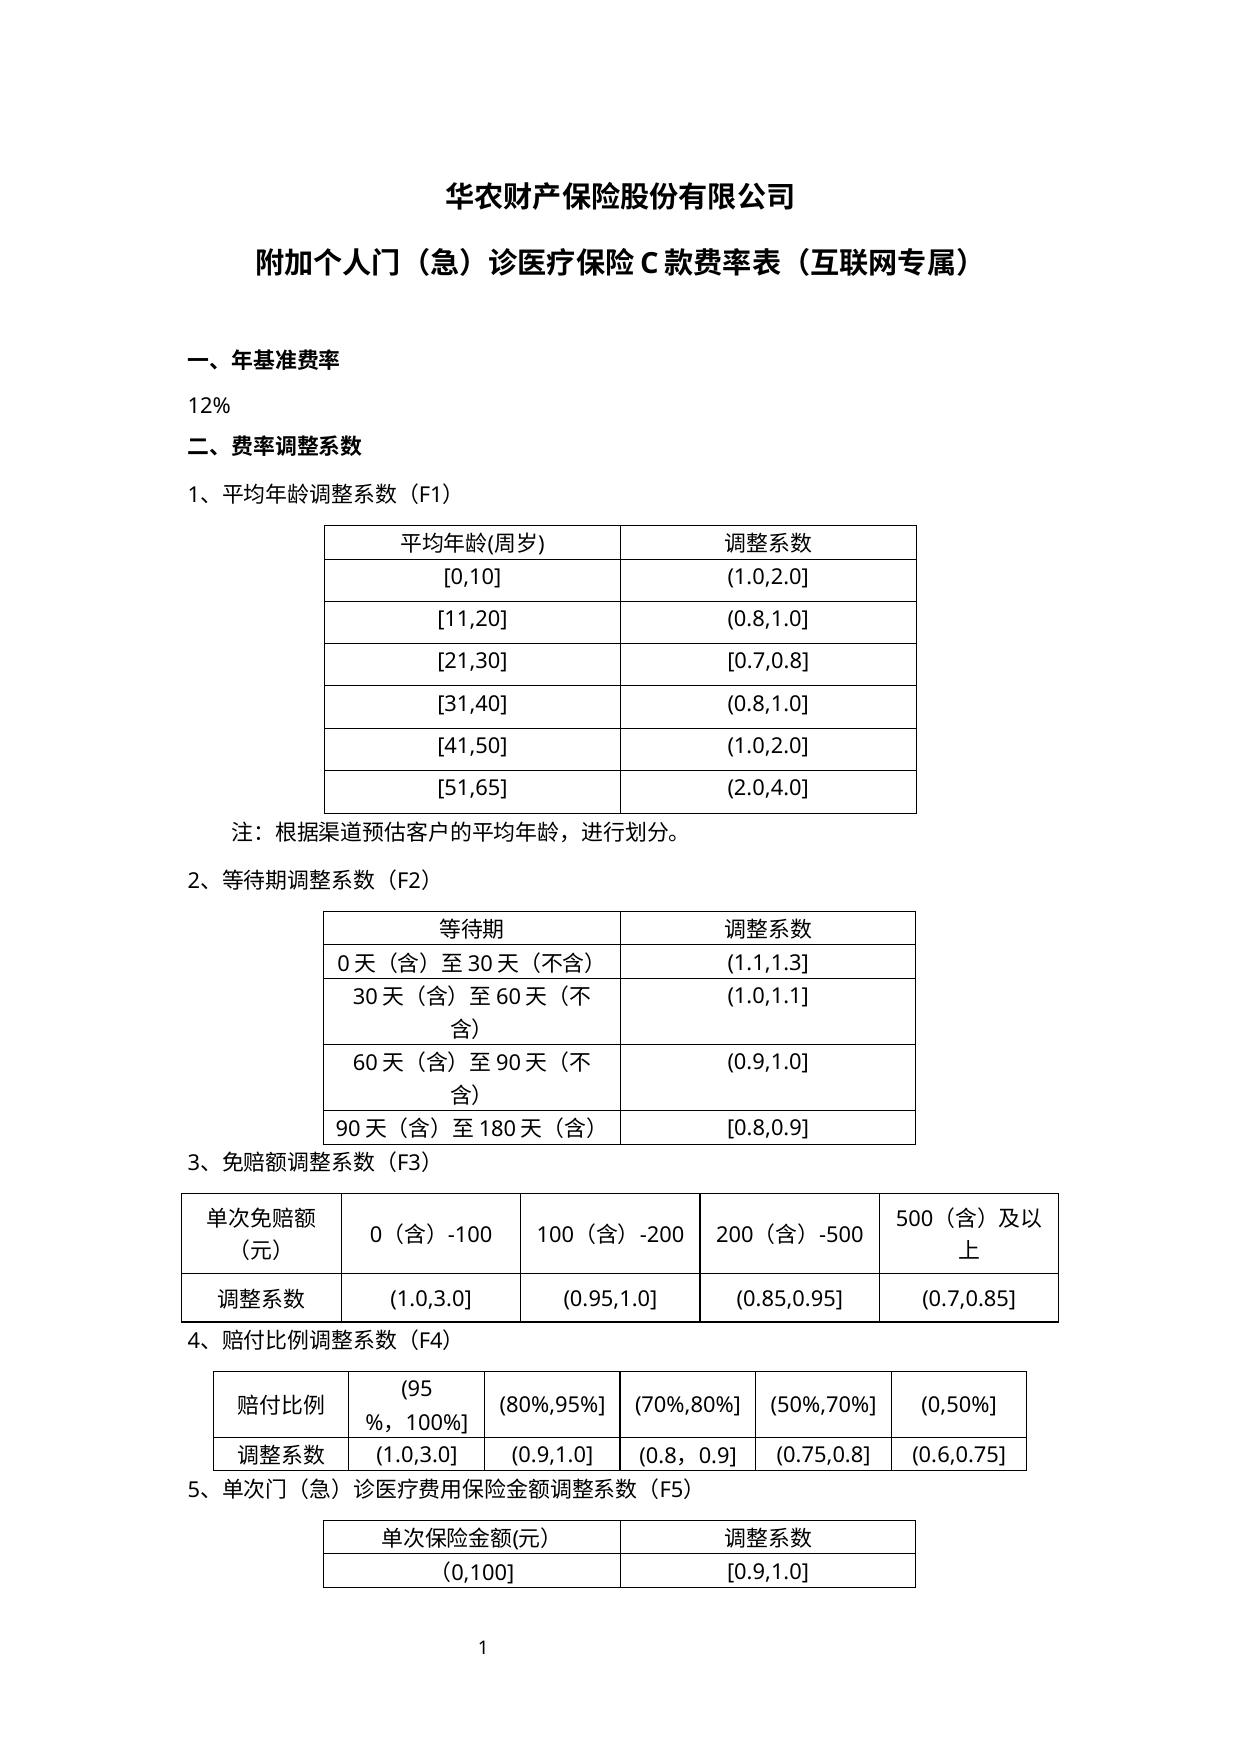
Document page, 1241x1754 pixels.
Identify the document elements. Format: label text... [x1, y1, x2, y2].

table_cell [0,10] [325, 560, 620, 601]
list 一、年基准费率 [187, 343, 1053, 374]
table_cell (0.6,0.75] [892, 1438, 1026, 1470]
list 二、费率调整系数 [187, 429, 1053, 461]
table_cell (1.0,3.0] [342, 1274, 520, 1321]
text 华农财产保险股份有限公司 [187, 162, 1053, 227]
table_cell [51,65] [325, 771, 620, 813]
table_header 200（含）-500 [701, 1194, 879, 1272]
table_cell (0.85,0.95] [701, 1274, 879, 1321]
table_header (70%,80%] [621, 1372, 755, 1437]
text 4、赔付比例调整系数（F4） [187, 1323, 1053, 1355]
text 5、单次门（急）诊医疗费用保险金额调整系数（F5） [187, 1471, 1053, 1504]
table_cell 30天（含）至60天（不含） [324, 979, 620, 1044]
table_cell (0.9,1.0] [485, 1438, 619, 1470]
table_cell (1.0,2.0] [621, 729, 916, 770]
table_cell （0,100] [324, 1554, 620, 1587]
table_header 等待期 [324, 912, 620, 944]
table_cell 60天（含）至90天（不含） [324, 1045, 620, 1110]
table_cell (0.7,0.85] [880, 1274, 1058, 1321]
table_header 单次保险金额(元） [324, 1521, 620, 1553]
table_cell 调整系数 [214, 1438, 348, 1470]
table_header 100（含）-200 [521, 1194, 699, 1272]
table_cell [11,20] [325, 602, 620, 643]
text 3、免赔额调整系数（F3） [187, 1144, 1053, 1177]
table_cell [0.8,0.9] [621, 1111, 915, 1143]
text 注：根据渠道预估客户的平均年龄，进行划分。 [187, 814, 1053, 847]
table_cell [21,30] [325, 644, 620, 685]
table_cell 调整系数 [182, 1274, 341, 1321]
table_cell [0.7,0.8] [621, 644, 916, 685]
table_header 赔付比例 [214, 1372, 348, 1437]
text 2、等待期调整系数（F2） [187, 862, 1053, 895]
table_header (0,50%] [892, 1372, 1026, 1437]
table_header 单次免赔额（元） [182, 1194, 341, 1272]
table_cell (1.0,3.0] [349, 1438, 484, 1470]
text 1、平均年龄调整系数（F1） [187, 477, 1053, 509]
table_cell (1.0,2.0] [621, 560, 916, 601]
table_cell [41,50] [325, 729, 620, 770]
table_header 调整系数 [621, 912, 915, 944]
table_cell 0天（含）至30天（不含） [324, 945, 620, 978]
table_cell (1.0,1.1] [621, 979, 915, 1044]
table_cell (2.0,4.0] [621, 771, 916, 813]
table_cell (0.75,0.8] [756, 1438, 891, 1470]
text 12% [187, 390, 1053, 420]
table_header (80%,95%] [485, 1372, 619, 1437]
table_header 500（含）及以上 [880, 1194, 1058, 1272]
table_cell 90天（含）至180天（含） [324, 1111, 620, 1143]
table_cell (1.1,1.3] [621, 945, 915, 978]
table_header 平均年龄(周岁) [325, 526, 620, 558]
table_header 调整系数 [621, 1521, 915, 1553]
table_header 调整系数 [621, 526, 916, 558]
table_cell (0.8,1.0] [621, 686, 916, 728]
table_header (50%,70%] [756, 1372, 891, 1437]
table_cell [31,40] [325, 686, 620, 728]
table_cell [0.9,1.0] [621, 1554, 915, 1587]
table_cell (0.9,1.0] [621, 1045, 915, 1110]
table_header (95%，100%] [349, 1372, 484, 1437]
table_header 0（含）-100 [342, 1194, 520, 1272]
table_cell (0.8，0.9] [621, 1438, 755, 1470]
table_cell (0.8,1.0] [621, 602, 916, 643]
text 附加个人门（急）诊医疗保险C款费率表（互联网专属） [187, 239, 1053, 282]
table_cell (0.95,1.0] [521, 1274, 699, 1321]
